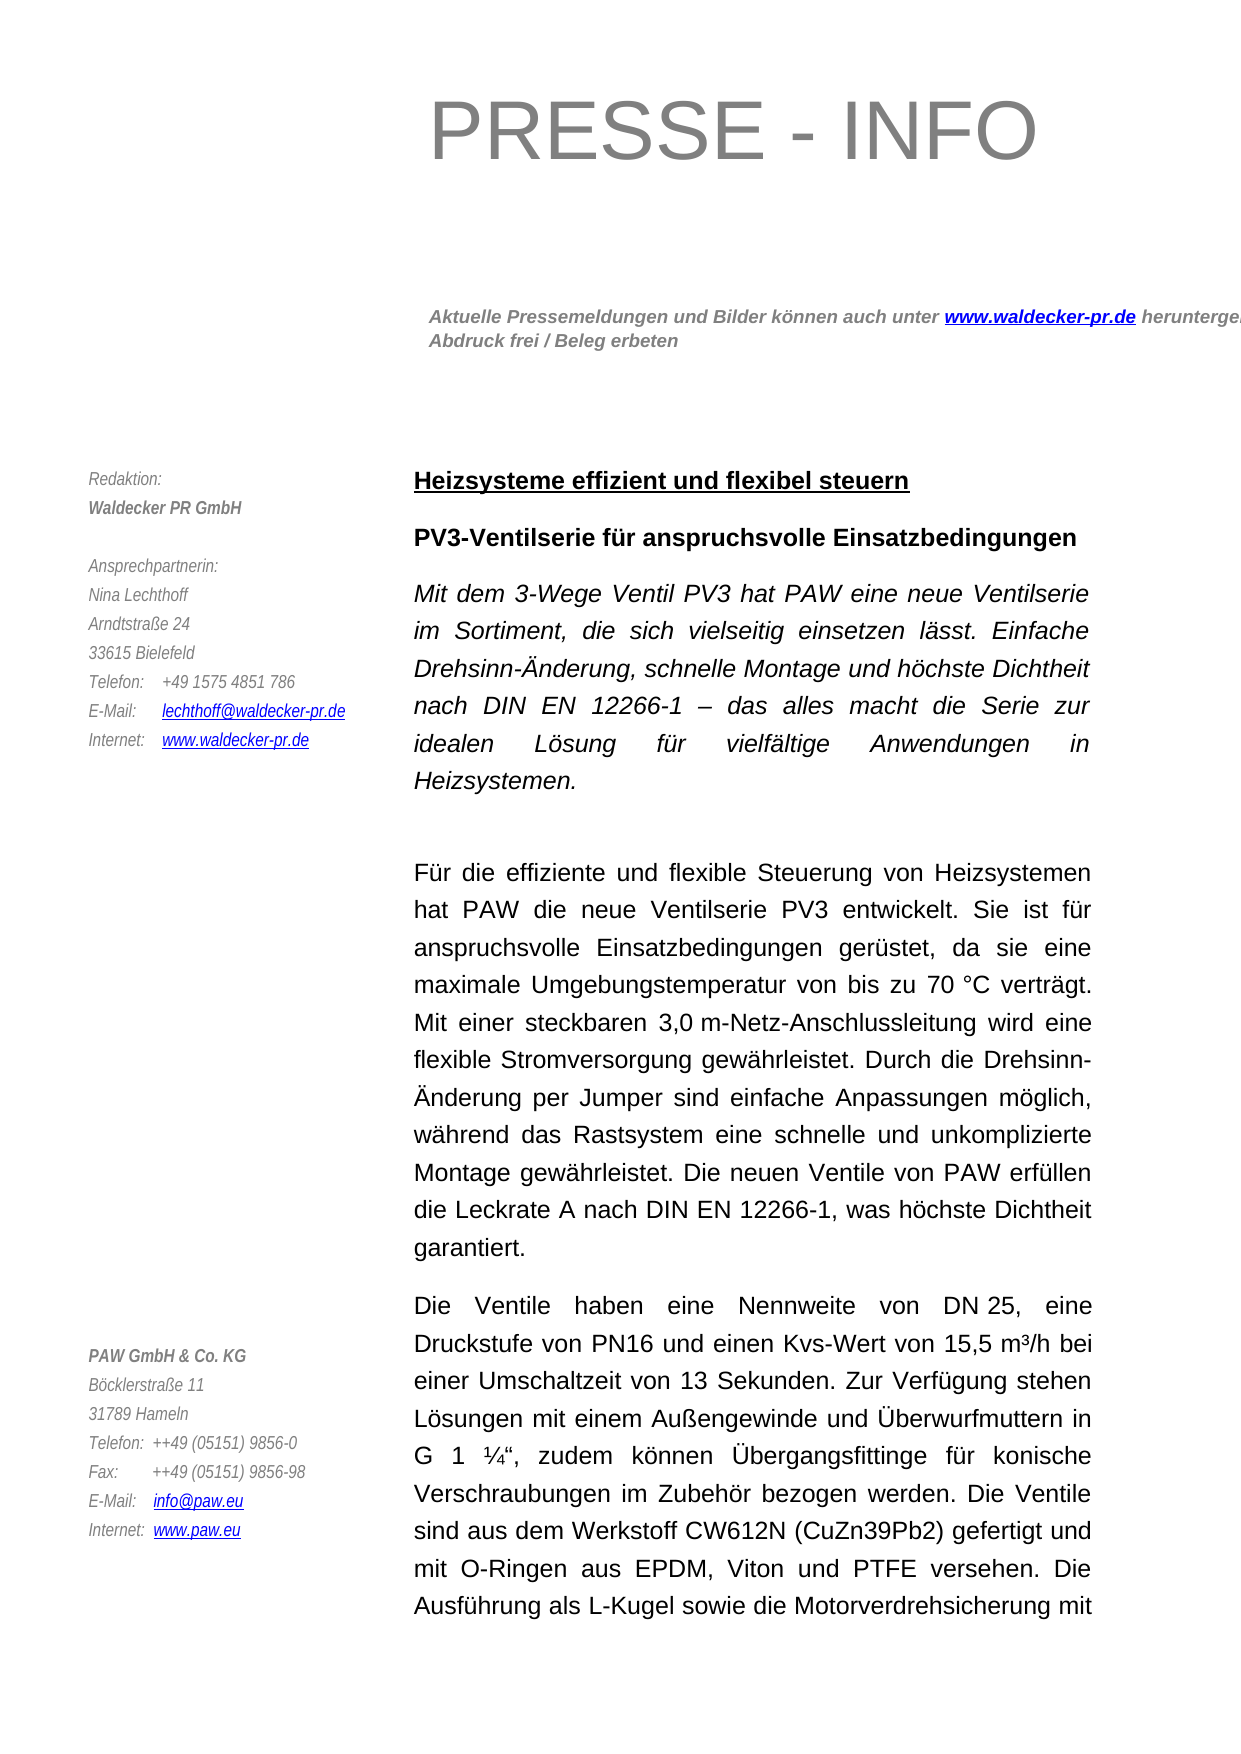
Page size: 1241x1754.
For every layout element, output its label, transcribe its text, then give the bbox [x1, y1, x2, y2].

text Heizsysteme effizient und flexibel steuern [413, 460, 1093, 497]
list Mit dem 3-Wege Ventil PV3 hat PAW eine neue Ventilserie im Sortiment, die sich vielseitig einsetzen lässt. Einfache Drehsinn-Änderung, schnelle Montage und höchste Dichtheit nach DIN EN 12266-1 – das alles macht die Serie zur idealen Lösung für vielfältige Anwendungen in Heizsystemen. [413, 572, 1093, 797]
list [413, 1285, 1093, 1622]
list Für die effiziente und flexible Steuerung von Heizsystemen hat PAW die neue Ventilserie PV3 entwickelt. Sie ist für anspruchsvolle Einsatzbedingungen gerüstet, da sie eine maximale Umgebungstemperatur von bis zu 70 °C verträgt. Mit einer steckbaren 3,0 m-Netz-Anschlussleitung wird eine flexible Stromversorgung gewährleistet. Durch die Drehsinn-Änderung per Jumper sind einfache Anpassungen möglich, während das Rastsystem eine schnelle und unkomplizierte Montage gewährleistet. Die neuen Ventile von PAW erfüllen die Leckrate A nach DIN EN 12266-1, was höchste Dichtheit garantiert. [413, 851, 1093, 1264]
text PV3-Ventilserie für anspruchsvolle Einsatzbedingungen [413, 516, 1093, 553]
